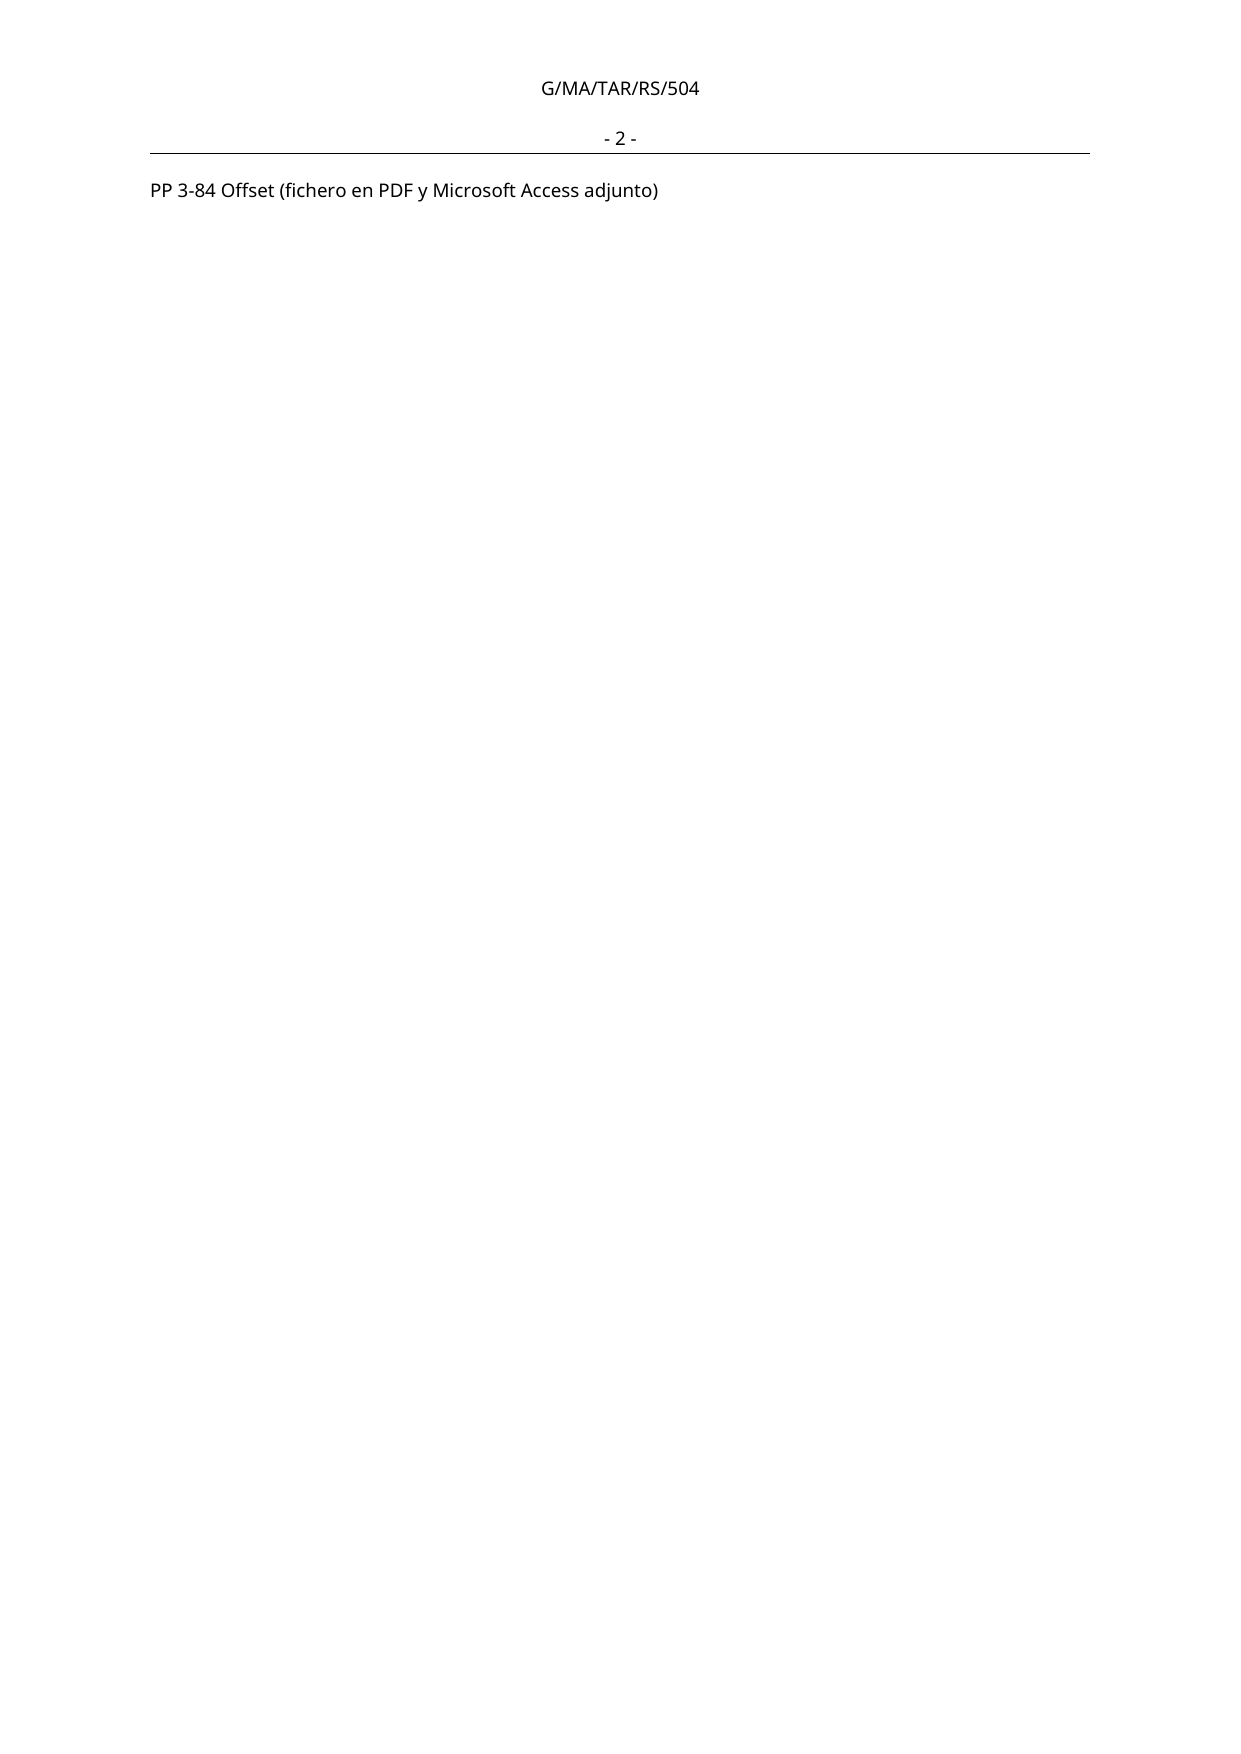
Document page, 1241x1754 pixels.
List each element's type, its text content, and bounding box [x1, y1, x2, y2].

text PP 3-84 Offset (fichero en PDF y Microsoft Access adjunto) [150, 177, 1090, 203]
